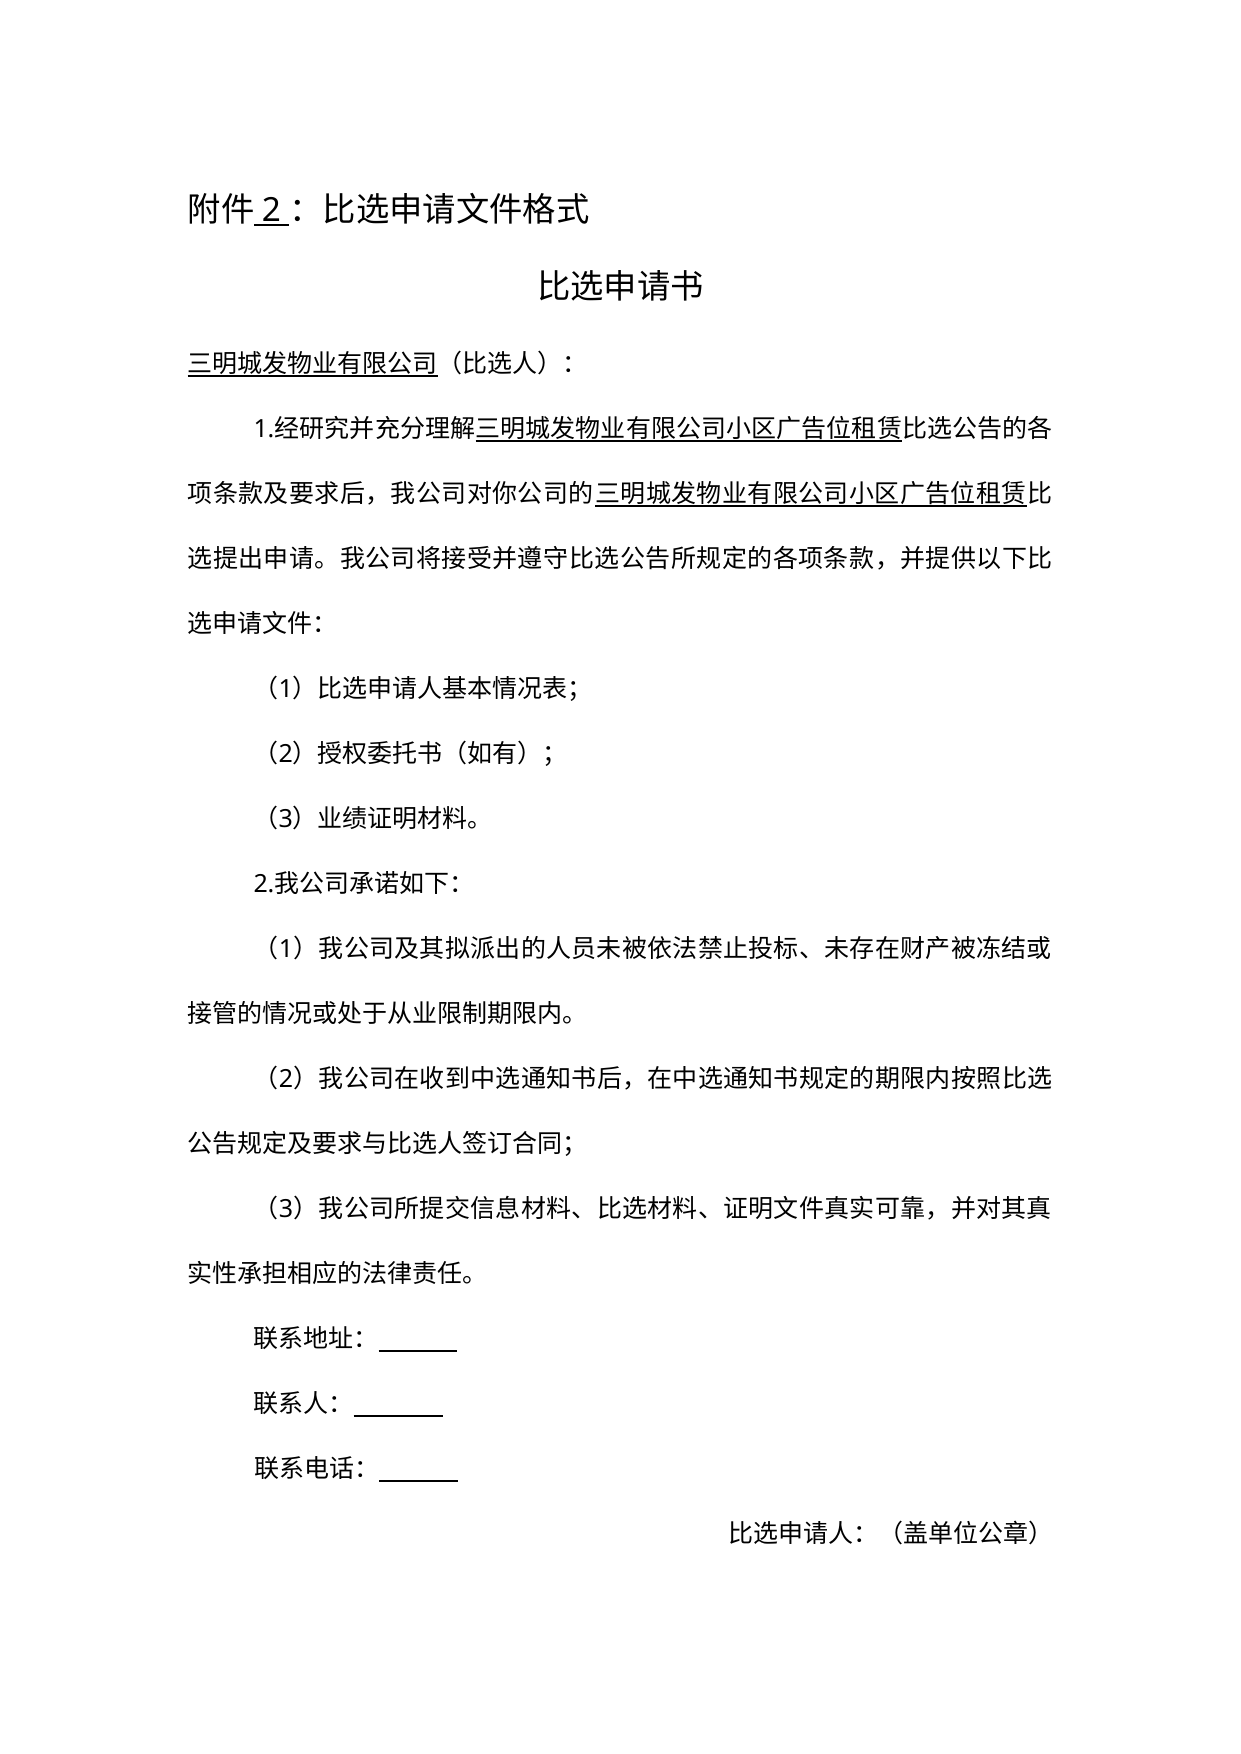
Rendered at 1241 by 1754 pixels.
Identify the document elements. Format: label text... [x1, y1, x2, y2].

text 三明城发物业有限公司（比选人）： [187, 329, 1053, 394]
text 2.我公司承诺如下： [187, 849, 1053, 914]
text （2）我公司在收到中选通知书后，在中选通知书规定的期限内按照比选公告规定及要求与比选人签订合同； [187, 1044, 1053, 1174]
text （1）我公司及其拟派出的人员未被依法禁止投标、未存在财产被冻结或接管的情况或处于从业限制期限内。 [187, 914, 1053, 1044]
text 比选申请书 [187, 252, 1053, 317]
list 业绩证明材料。 [187, 784, 1053, 849]
text 附件 2 ：比选申请文件格式 [187, 174, 1053, 239]
text 比选申请人：（盖单位公章） [187, 1499, 1053, 1564]
text 联系人： [187, 1369, 1053, 1434]
list 授权委托书（如有）； [187, 719, 1053, 784]
text （3）我公司所提交信息材料、比选材料、证明文件真实可靠，并对其真实性承担相应的法律责任。 [187, 1174, 1053, 1304]
text 联系地址： [187, 1304, 1053, 1369]
text 联系电话： [187, 1434, 1053, 1499]
text 1.经研究并充分理解三明城发物业有限公司小区广告位租赁比选公告的各项条款及要求后，我公司对你公司的三明城发物业有限公司小区广告位租赁比选提出申请。我公司将接受并遵守比选公告所规定的各项条款，并提供以下比选申请文件： [187, 394, 1053, 654]
text （1）比选申请人基本情况表； [187, 654, 1053, 719]
